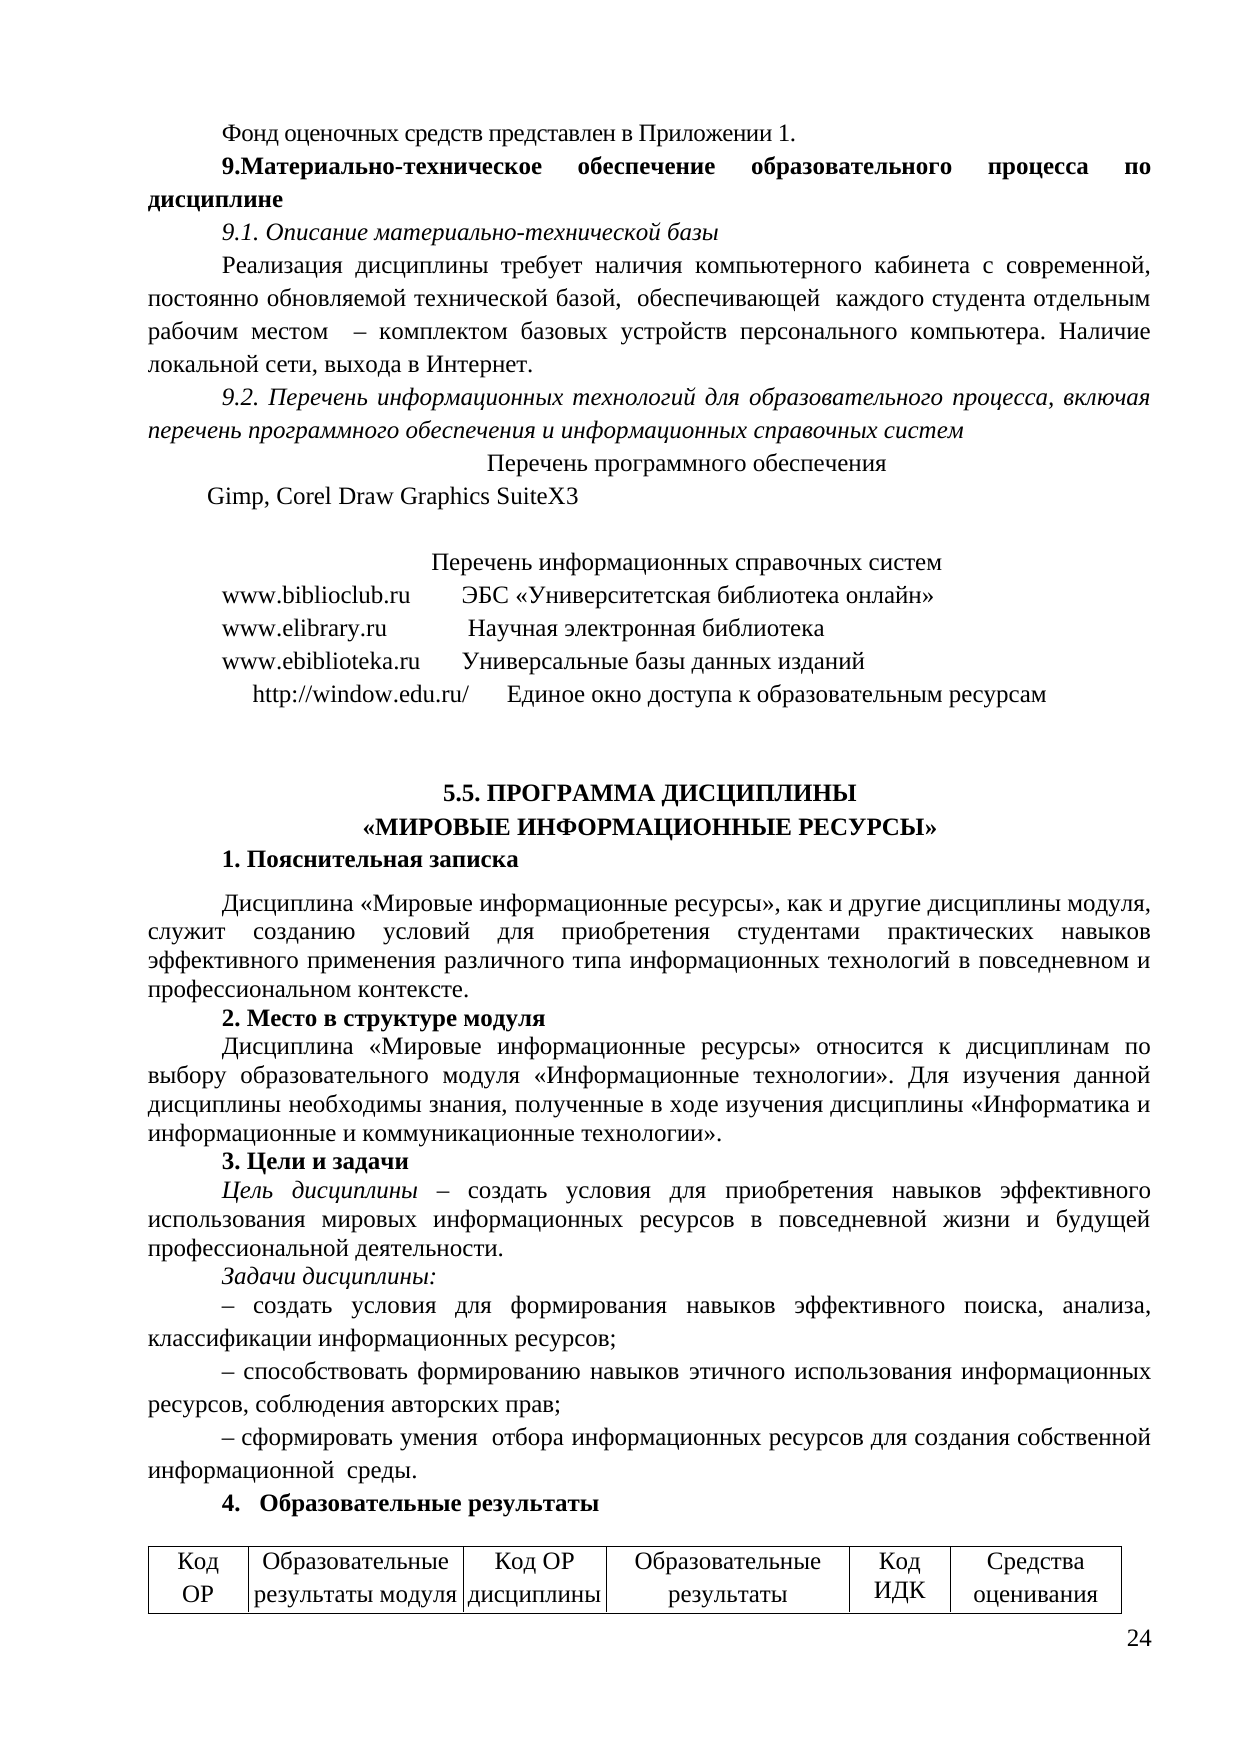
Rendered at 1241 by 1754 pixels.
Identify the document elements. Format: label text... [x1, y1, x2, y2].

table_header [249, 1547, 463, 1612]
text – способствовать формированию навыков этичного использования информационных ресурсов, соблюдения авторских прав; [148, 1356, 1152, 1418]
text Реализация дисциплины требует наличия компьютерного кабинета с современной, постоянно обновляемой технической базой, обеспечивающей каждого студента отдельным рабочим местом – комплектом базовых устройств персонального компьютера. Наличие локальной сети, выхода в Интернет. [148, 250, 1152, 378]
text www.biblioclub.ru ЭБС «Университетская библиотека онлайн» [148, 580, 1152, 609]
text Дисциплина «Мировые информационные ресурсы» относится к дисциплинам по выбору образовательного модуля «Информационные технологии». Для изучения данной дисциплины необходимы знания, полученные в ходе изучения дисциплины «Информатика и информационные и коммуникационные технологии». [148, 1031, 1152, 1146]
text Образовательные результаты [222, 1488, 1152, 1517]
text 2. Место в структуре модуля [148, 1003, 1152, 1031]
text Перечень программного обеспечения [148, 448, 1152, 477]
text http://window.edu.ru/ Единое окно доступа к образовательным ресурсам [148, 679, 1152, 708]
table_header Код ОР модуля [149, 1547, 248, 1612]
text Цель дисциплины – создать условия для приобретения навыков эффективного использования мировых информационных ресурсов в повседневной жизни и будущей профессиональной деятельности. [148, 1175, 1152, 1261]
text Gimp, Corel Draw Graphics SuiteX3 [207, 481, 1152, 510]
text «МИРОВЫЕ ИНФОРМАЦИОННЫЕ РЕСУРСЫ» [148, 812, 1152, 840]
text 9.Материально-техническое обеспечение образовательного процесса по дисциплине [148, 151, 1152, 213]
text www.ebiblioteka.ru Универсальные базы данных изданий [148, 646, 1152, 675]
table_header Код ОР дисциплины [464, 1547, 606, 1612]
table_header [607, 1547, 849, 1612]
text Задачи дисциплины: [148, 1261, 1152, 1290]
table_header Код ИДК [850, 1547, 950, 1612]
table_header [951, 1547, 1121, 1612]
text 9.2. Перечень информационных технологий для образовательного процесса, включая перечень программного обеспечения и информационных справочных систем [148, 382, 1152, 444]
text 5.5. ПРОГРАММА ДИСЦИПЛИНЫ [148, 778, 1152, 807]
text 3. Цели и задачи [148, 1146, 1152, 1175]
text 9.1. Описание материально-технической базы [148, 217, 1152, 246]
text Фонд оценочных средств представлен в Приложении 1. [148, 118, 1152, 147]
text – создать условия для формирования навыков эффективного поиска, анализа, классификации информационных ресурсов; [148, 1290, 1152, 1352]
text 1. Пояснительная записка [148, 844, 1152, 873]
text www.elibrary.ru Научная электронная библиотека [148, 613, 1152, 642]
text Дисциплина «Мировые информационные ресурсы», как и другие дисциплины модуля, служит созданию условий для приобретения студентами практических навыков эффективного применения различного типа информационных технологий в повседневном и профессиональном контексте. [148, 888, 1152, 1003]
text Перечень информационных справочных систем [148, 547, 1152, 576]
text – сформировать умения отбора информационных ресурсов для создания собственной информационной среды. [148, 1422, 1152, 1484]
